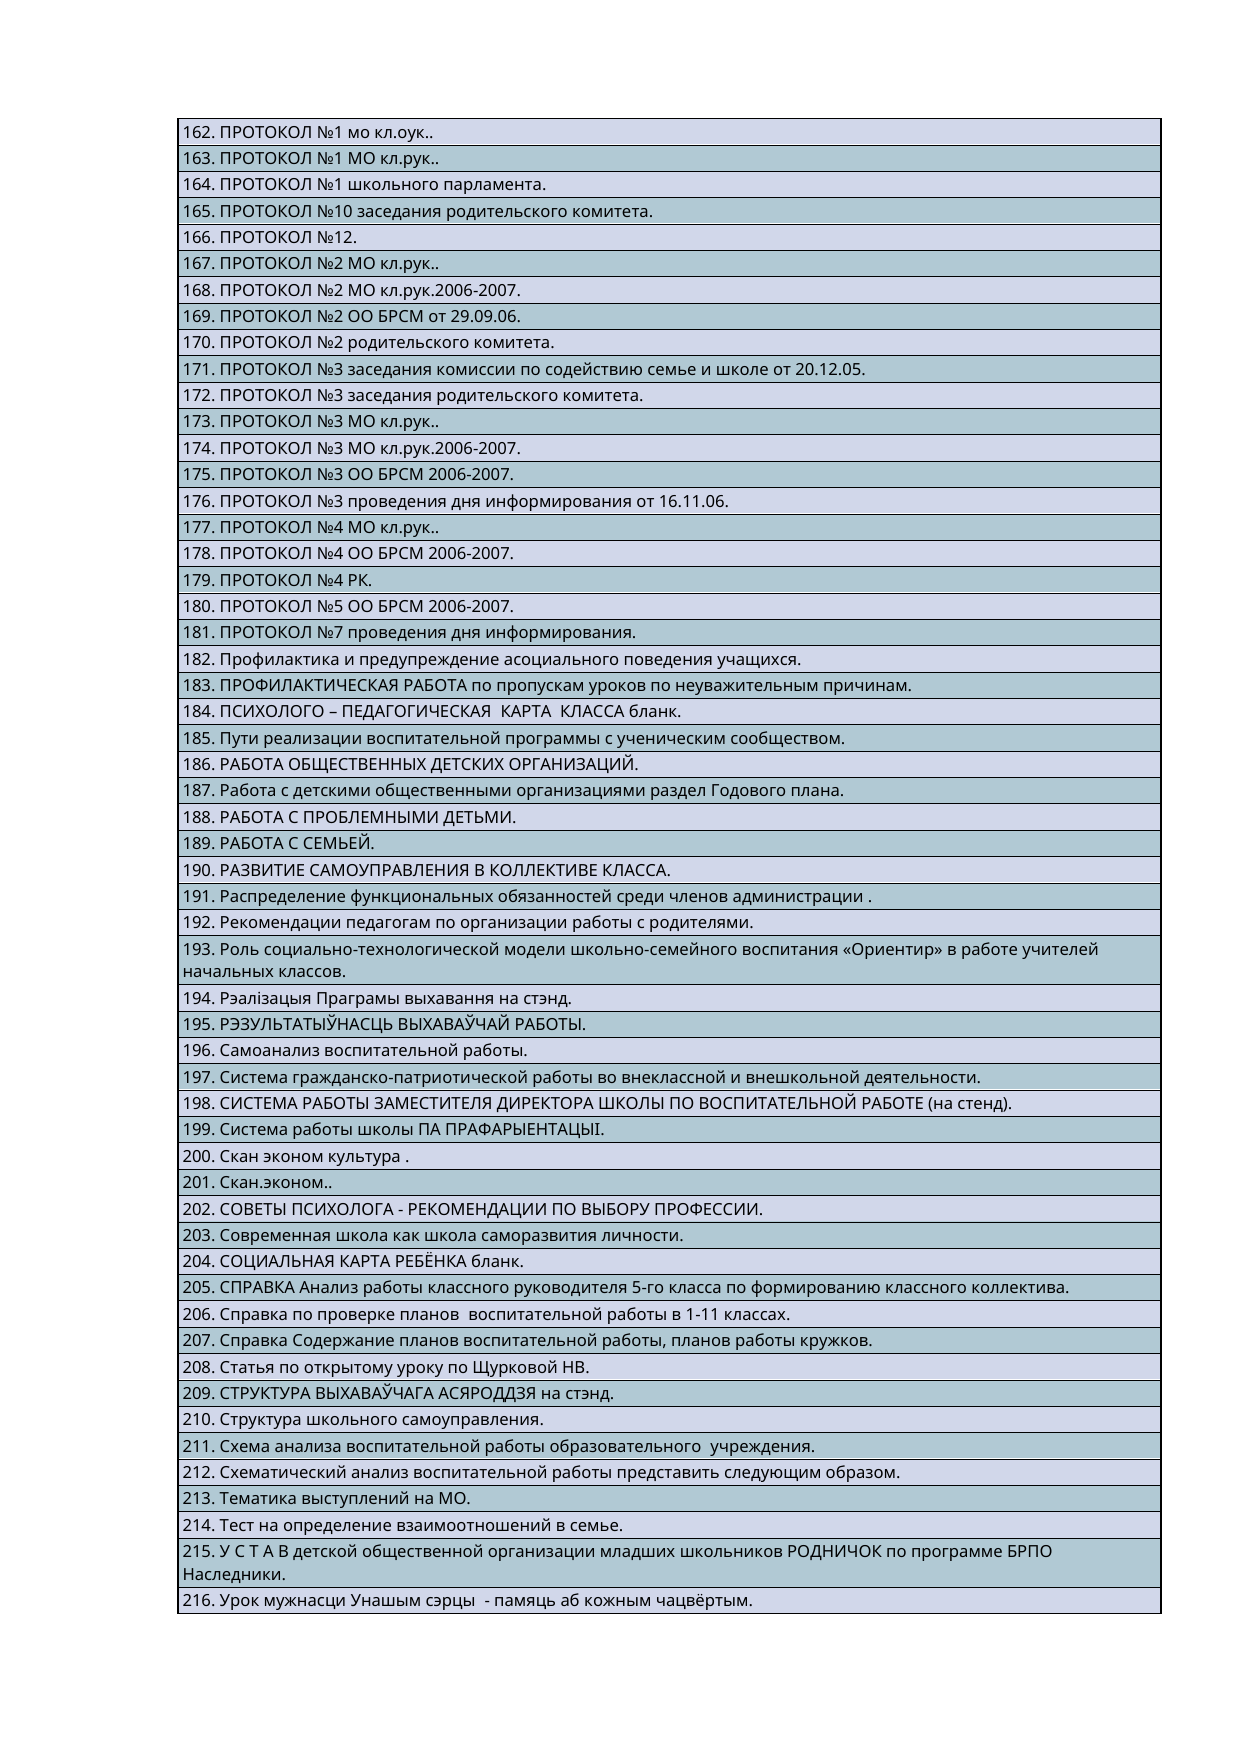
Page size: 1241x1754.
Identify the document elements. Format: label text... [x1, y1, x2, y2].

table_cell 216. Урок мужнасци Унашым сэрцы - памяць аб кожным чацвёртым. [179, 1588, 1160, 1613]
table_cell 193. Роль социально-технологической модели школьно-семейного воспитания «Ориентир» в работе учителей начальных классов. [179, 936, 1160, 984]
table_cell 176. ПРОТОКОЛ №3 проведения дня информирования от 16.11.06. [179, 488, 1160, 513]
table_cell 186. РАБОТА ОБЩЕСТВЕННЫХ ДЕТСКИХ ОРГАНИЗАЦИЙ. [179, 752, 1160, 777]
table_cell 178. ПРОТОКОЛ №4 ОО БРСМ 2006-2007. [179, 541, 1160, 566]
table_cell 201. Скан.эконом.. [179, 1170, 1160, 1195]
table_cell 182. Профилактика и предупреждение асоциального поведения учащихся. [179, 646, 1160, 672]
table_cell 187. Работа с детскими общественными организациями раздел Годового плана. [179, 778, 1160, 803]
table_cell 181. ПРОТОКОЛ №7 проведения дня информирования. [179, 620, 1160, 645]
table_cell 194. Рэалізацыя Праграмы выхавання на стэнд. [179, 985, 1160, 1011]
table_cell 195. РЭЗУЛЬТАТЫЎНАСЦЬ ВЫХАВАЎЧАЙ РАБОТЫ. [179, 1012, 1160, 1037]
table_cell 197. Система гражданско-патриотической работы во внеклассной и внешкольной деятельности. [179, 1064, 1160, 1089]
table_cell 165. ПРОТОКОЛ №10 заседания родительского комитета. [179, 198, 1160, 223]
table_cell 211. Схема анализа воспитательной работы образовательного учреждения. [179, 1433, 1160, 1458]
table_cell 170. ПРОТОКОЛ №2 родительского комитета. [179, 330, 1160, 355]
table_cell 198. СИСТЕМА РАБОТЫ ЗАМЕСТИТЕЛЯ ДИРЕКТОРА ШКОЛЫ ПО ВОСПИТАТЕЛЬНОЙ РАБОТЕ (на стенд). [179, 1091, 1160, 1116]
table_cell 196. Самоанализ воспитательной работы. [179, 1038, 1160, 1063]
table_cell 207. Справка Содержание планов воспитательной работы, планов работы кружков. [179, 1328, 1160, 1353]
table_cell 212. Схематический анализ воспитательной работы представить следующим образом. [179, 1460, 1160, 1485]
table_cell 177. ПРОТОКОЛ №4 МО кл.рук.. [179, 515, 1160, 540]
table_cell 215. У С Т А В детской общественной организации младших школьников РОДНИЧОК по программе БРПО Наследники. [179, 1539, 1160, 1587]
table_cell 188. РАБОТА С ПРОБЛЕМНЫМИ ДЕТЬМИ. [179, 804, 1160, 830]
table_cell 183. ПРОФИЛАКТИЧЕСКАЯ РАБОТА по пропускам уроков по неуважительным причинам. [179, 673, 1160, 698]
table_cell 162. ПРОТОКОЛ №1 мо кл.оук.. [179, 119, 1160, 144]
table_cell 189. РАБОТА С СЕМЬЕЙ. [179, 831, 1160, 856]
table_cell 172. ПРОТОКОЛ №3 заседания родительского комитета. [179, 383, 1160, 408]
table_cell 184. ПСИХОЛОГО – ПЕДАГОГИЧЕСКАЯ КАРТА КЛАССА бланк. [179, 699, 1160, 724]
table_cell 209. СТРУКТУРА ВЫХАВАЎЧАГА АСЯРОДДЗЯ на стэнд. [179, 1381, 1160, 1406]
table_cell 208. Статья по открытому уроку по Щурковой НВ. [179, 1354, 1160, 1379]
table_cell 192. Рекомендации педагогам по организации работы с родителями. [179, 910, 1160, 935]
table_cell 173. ПРОТОКОЛ №3 МО кл.рук.. [179, 409, 1160, 434]
table_cell 166. ПРОТОКОЛ №12. [179, 225, 1160, 250]
table_cell 199. Система работы школы ПА ПРАФАРЫЕНТАЦЫІ. [179, 1117, 1160, 1142]
table_cell 171. ПРОТОКОЛ №3 заседания комиссии по содействию семье и школе от 20.12.05. [179, 356, 1160, 382]
table_cell 164. ПРОТОКОЛ №1 школьного парламента. [179, 172, 1160, 197]
table_cell 175. ПРОТОКОЛ №3 ОО БРСМ 2006-2007. [179, 462, 1160, 487]
table_cell 202. СОВЕТЫ ПСИХОЛОГА - РЕКОМЕНДАЦИИ ПО ВЫБОРУ ПРОФЕССИИ. [179, 1196, 1160, 1221]
table_cell 191. Распределение функциональных обязанностей среди членов администрации . [179, 884, 1160, 909]
table_cell 180. ПРОТОКОЛ №5 ОО БРСМ 2006-2007. [179, 594, 1160, 619]
table_cell 204. СОЦИАЛЬНАЯ КАРТА РЕБЁНКА бланк. [179, 1249, 1160, 1274]
table_cell 210. Структура школьного самоуправления. [179, 1407, 1160, 1432]
table_cell 174. ПРОТОКОЛ №3 МО кл.рук.2006-2007. [179, 435, 1160, 461]
table_cell 200. Скан эконом культура . [179, 1143, 1160, 1169]
table_cell 169. ПРОТОКОЛ №2 ОО БРСМ от 29.09.06. [179, 304, 1160, 329]
table_cell 203. Современная школа как школа саморазвития личности. [179, 1223, 1160, 1248]
table_cell 206. Справка по проверке планов воспитательной работы в 1-11 классах. [179, 1301, 1160, 1327]
table_cell 205. СПРАВКА Анализ работы классного руководителя 5-го класса по формированию классного коллектива. [179, 1275, 1160, 1300]
table_cell 167. ПРОТОКОЛ №2 МО кл.рук.. [179, 251, 1160, 276]
table_cell 185. Пути реализации воспитательной программы с ученическим сообществом. [179, 725, 1160, 751]
table_cell 213. Тематика выступлений на МО. [179, 1486, 1160, 1511]
table_cell 214. Тест на определение взаимоотношений в семье. [179, 1512, 1160, 1538]
table_cell 190. РАЗВИТИЕ САМОУПРАВЛЕНИЯ В КОЛЛЕКТИВЕ КЛАССА. [179, 857, 1160, 882]
table_cell 163. ПРОТОКОЛ №1 МО кл.рук.. [179, 146, 1160, 171]
table_cell 179. ПРОТОКОЛ №4 РК. [179, 567, 1160, 592]
table_cell 168. ПРОТОКОЛ №2 МО кл.рук.2006-2007. [179, 277, 1160, 303]
